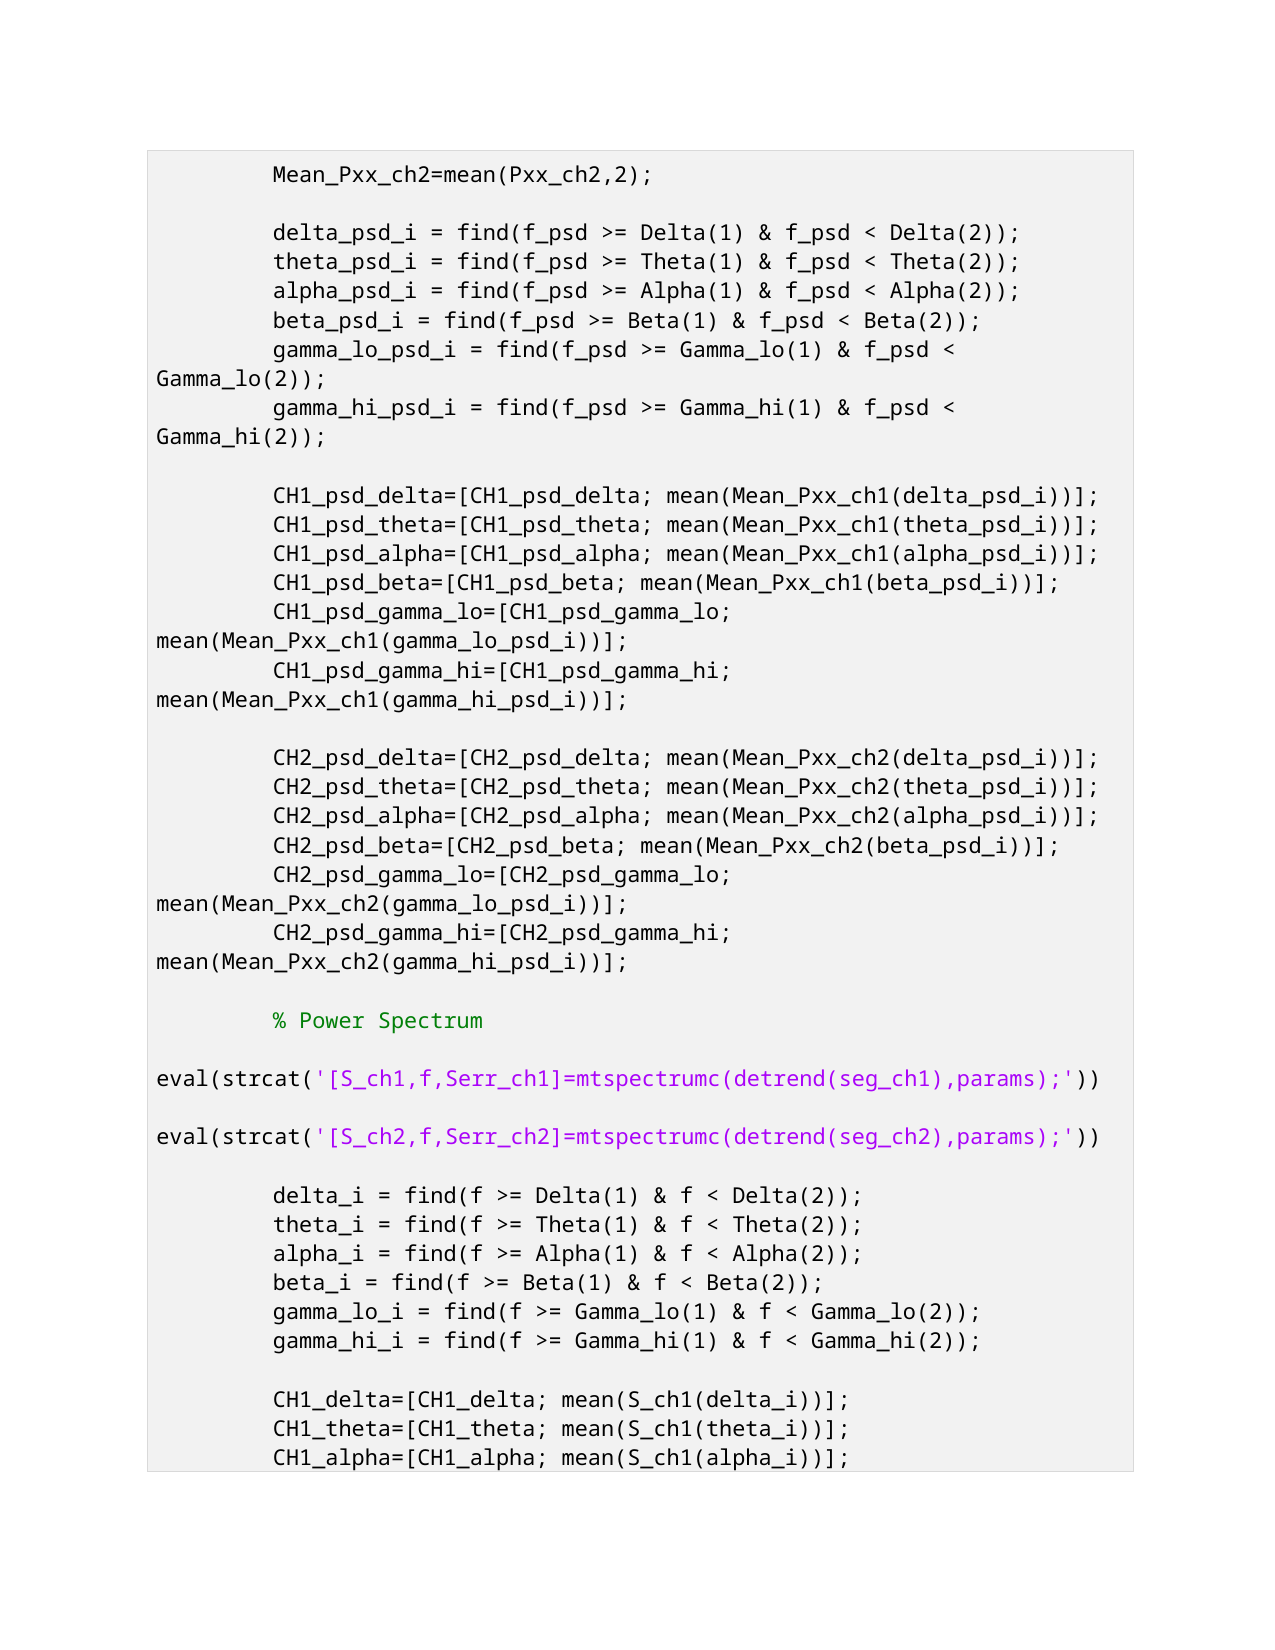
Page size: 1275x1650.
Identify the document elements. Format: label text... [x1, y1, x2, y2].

text CH2_psd_gamma_lo=[CH2_psd_gamma_lo; mean(Mean_Pxx_ch2(gamma_lo_psd_i))]; [148, 850, 1133, 908]
text CH1_delta=[CH1_delta; mean(S_ch1(delta_i))]; [148, 1375, 1133, 1404]
text CH2_psd_beta=[CH2_psd_beta; mean(Mean_Pxx_ch2(beta_psd_i))]; [148, 821, 1133, 850]
text CH2_psd_alpha=[CH2_psd_alpha; mean(Mean_Pxx_ch2(alpha_psd_i))]; [148, 792, 1133, 821]
text gamma_lo_i = find(f >= Gamma_lo(1) & f < Gamma_lo(2)); [148, 1287, 1133, 1317]
text CH1_psd_delta=[CH1_psd_delta; mean(Mean_Pxx_ch1(delta_psd_i))]; [148, 471, 1133, 500]
text gamma_lo_psd_i = find(f_psd >= Gamma_lo(1) & f_psd < Gamma_lo(2)); [148, 325, 1133, 383]
text CH1_psd_gamma_hi=[CH1_psd_gamma_hi; mean(Mean_Pxx_ch1(gamma_hi_psd_i))]; [148, 646, 1133, 704]
text CH1_psd_theta=[CH1_psd_theta; mean(Mean_Pxx_ch1(theta_psd_i))]; [148, 500, 1133, 529]
text CH2_psd_gamma_hi=[CH2_psd_gamma_hi; mean(Mean_Pxx_ch2(gamma_hi_psd_i))]; [148, 908, 1133, 967]
text eval(strcat('[S_ch1,f,Serr_ch1]=mtspectrumc(detrend(seg_ch1),params);')) [148, 1025, 1133, 1083]
text gamma_hi_psd_i = find(f_psd >= Gamma_hi(1) & f_psd < Gamma_hi(2)); [148, 383, 1133, 442]
text theta_i = find(f >= Theta(1) & f < Theta(2)); [148, 1200, 1133, 1229]
text CH1_psd_beta=[CH1_psd_beta; mean(Mean_Pxx_ch1(beta_psd_i))]; [148, 558, 1133, 587]
text delta_psd_i = find(f_psd >= Delta(1) & f_psd < Delta(2)); [148, 208, 1133, 237]
text theta_psd_i = find(f_psd >= Theta(1) & f_psd < Theta(2)); [148, 237, 1133, 267]
text CH1_alpha=[CH1_alpha; mean(S_ch1(alpha_i))]; [148, 1433, 1133, 1471]
text beta_psd_i = find(f_psd >= Beta(1) & f_psd < Beta(2)); [148, 296, 1133, 325]
text CH1_psd_alpha=[CH1_psd_alpha; mean(Mean_Pxx_ch1(alpha_psd_i))]; [148, 529, 1133, 558]
text alpha_i = find(f >= Alpha(1) & f < Alpha(2)); [148, 1229, 1133, 1258]
text % Power Spectrum [148, 996, 1133, 1025]
text Mean_Pxx_ch2=mean(Pxx_ch2,2); [148, 151, 1133, 179]
text CH1_psd_gamma_lo=[CH1_psd_gamma_lo; mean(Mean_Pxx_ch1(gamma_lo_psd_i))]; [148, 587, 1133, 646]
text CH2_psd_delta=[CH2_psd_delta; mean(Mean_Pxx_ch2(delta_psd_i))]; [148, 733, 1133, 762]
text alpha_psd_i = find(f_psd >= Alpha(1) & f_psd < Alpha(2)); [148, 267, 1133, 296]
text eval(strcat('[S_ch2,f,Serr_ch2]=mtspectrumc(detrend(seg_ch2),params);')) [148, 1083, 1133, 1142]
text beta_i = find(f >= Beta(1) & f < Beta(2)); [148, 1258, 1133, 1287]
text gamma_hi_i = find(f >= Gamma_hi(1) & f < Gamma_hi(2)); [148, 1317, 1133, 1346]
text delta_i = find(f >= Delta(1) & f < Delta(2)); [148, 1171, 1133, 1200]
text CH1_theta=[CH1_theta; mean(S_ch1(theta_i))]; [148, 1404, 1133, 1433]
text CH2_psd_theta=[CH2_psd_theta; mean(Mean_Pxx_ch2(theta_psd_i))]; [148, 762, 1133, 792]
